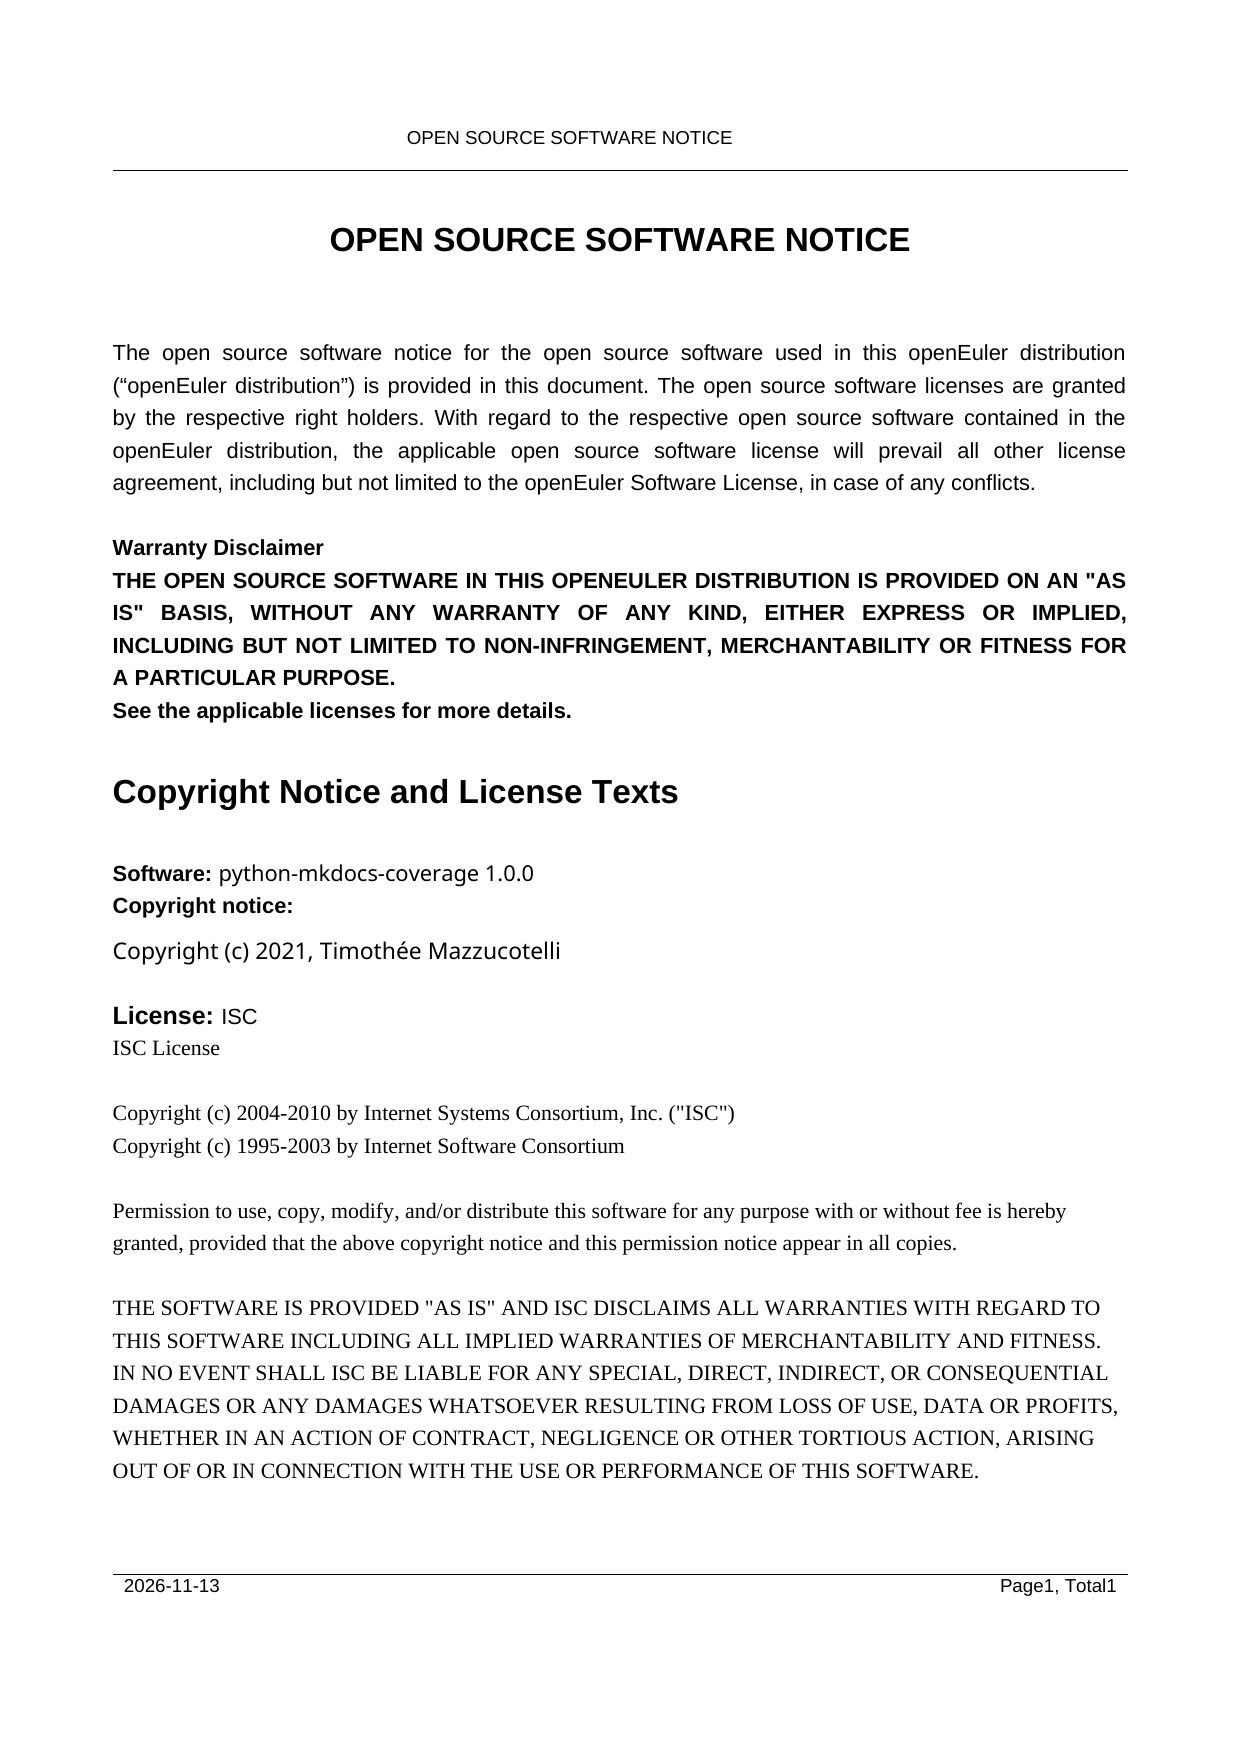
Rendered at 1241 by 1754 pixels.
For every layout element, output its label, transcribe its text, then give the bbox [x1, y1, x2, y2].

title Software: python-mkdocs-coverage 1.0.0 [112, 856, 1128, 889]
text Copyright Notice and License Texts [112, 759, 1128, 824]
text ISC License Copyright (c) 2004-2010 by Internet Systems Consortium, Inc. ("ISC") Copyright (c) 1995-2003 by Internet Software Consortium Permission to use, copy, modify, and/or distribute this software for any purpose with or without fee is hereby granted, provided that the above copyright notice and this permission notice appear in all copies. THE SOFTWARE IS PROVIDED "AS IS" AND ISC DISCLAIMS ALL WARRANTIES WITH REGARD TO THIS SOFTWARE INCLUDING ALL IMPLIED WARRANTIES OF MERCHANTABILITY AND FITNESS. IN NO EVENT SHALL ISC BE LIABLE FOR ANY SPECIAL, DIRECT, INDIRECT, OR CONSEQUENTIAL DAMAGES OR ANY DAMAGES WHATSOEVER RESULTING FROM LOSS OF USE, DATA OR PROFITS, WHETHER IN AN ACTION OF CONTRACT, NEGLIGENCE OR OTHER TORTIOUS ACTION, ARISING OUT OF OR IN CONNECTION WITH THE USE OR PERFORMANCE OF THIS SOFTWARE. [112, 1031, 1128, 1486]
text Copyright notice: [112, 889, 1128, 921]
text Warranty Disclaimer [112, 531, 1128, 564]
text License: ISC [112, 999, 1128, 1031]
text Copyright (c) 2021, Timothée Mazzucotelli [112, 934, 1128, 999]
text The open source software notice for the open source software used in this openEuler distribution (“openEuler distribution”) is provided in this document. The open source software licenses are granted by the respective right holders. With regard to the respective open source software contained in the openEuler distribution, the applicable open source software license will prevail all other license agreement, including but not limited to the openEuler Software License, in case of any conflicts. [112, 336, 1128, 499]
text THE OPEN SOURCE SOFTWARE IN THIS OPENEULER DISTRIBUTION IS PROVIDED ON AN "AS IS" BASIS, WITHOUT ANY WARRANTY OF ANY KIND, EITHER EXPRESS OR IMPLIED, INCLUDING BUT NOT LIMITED TO NON-INFRINGEMENT, MERCHANTABILITY OR FITNESS FOR A PARTICULAR PURPOSE. See the applicable licenses for more details. [112, 564, 1128, 726]
text OPEN SOURCE SOFTWARE NOTICE [112, 206, 1128, 271]
